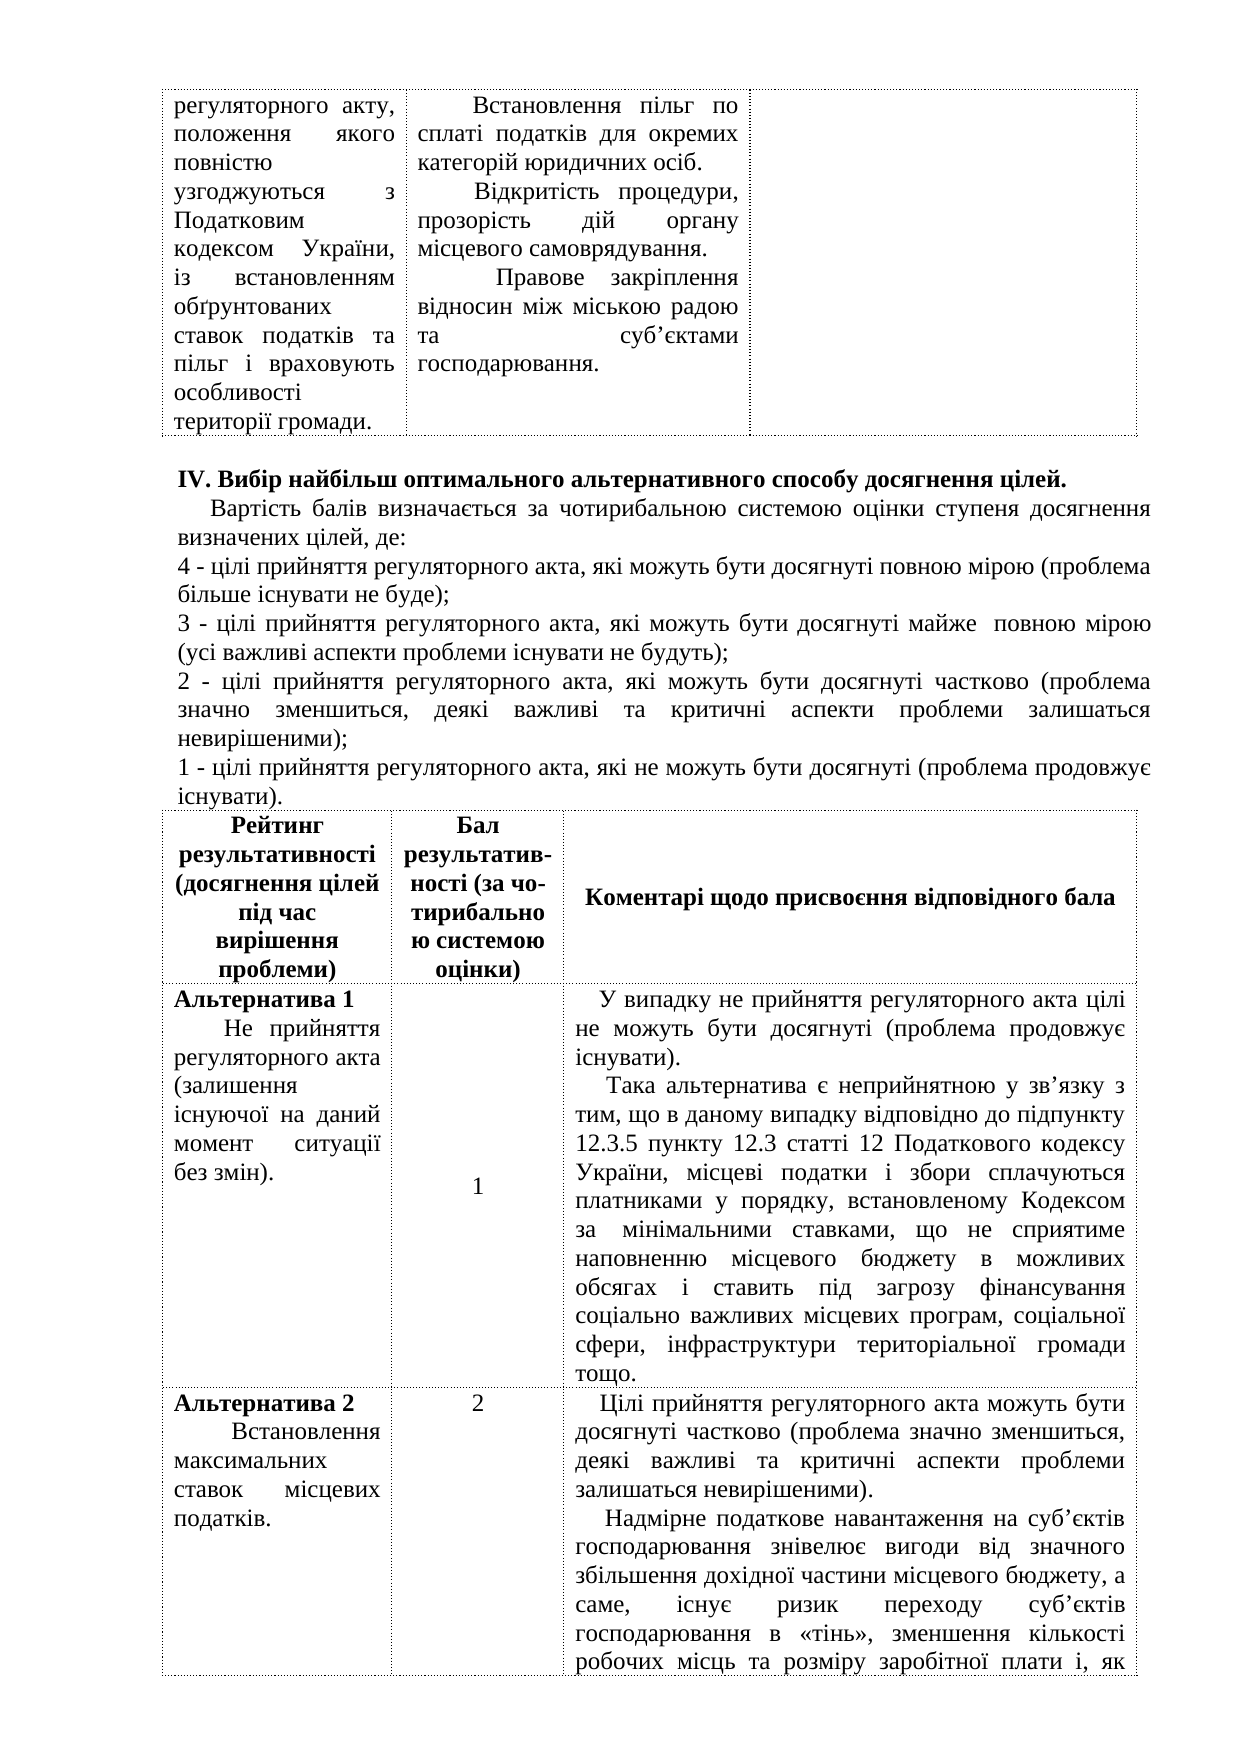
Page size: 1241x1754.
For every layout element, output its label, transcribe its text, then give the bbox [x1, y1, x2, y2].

text 4 - цілі прийняття регуляторного акта, які можуть бути досягнуті повною мірою (проблема більше існувати не буде); [177, 551, 1152, 608]
table_cell 1 [392, 983, 564, 1387]
table_header Бал результатив-ності (за чо-тирибальною системою оцінки) [392, 810, 564, 983]
table_cell У випадку не прийняття регуляторного акта цілі не можуть бути досягнуті (проблема продовжує існувати). Така альтернатива є неприйнятною у зв’язку з тим, що в даному випадку відповідно до підпункту 12.3.5 пункту 12.3 статті 12 Податкового кодексу України, місцеві податки і збори сплачуються платниками у порядку, встановленому Кодексом за мінімальними ставками, що не сприятиме наповненню місцевого бюджету в можливих обсягах і ставить під загрозу фінансування соціально важливих місцевих програм, соціальної сфери, інфраструктури територіальної громади тощо. [564, 983, 1137, 1387]
text Вартість балів визначається за чотирибальною системою оцінки ступеня досягнення визначених цілей, де: [177, 493, 1152, 551]
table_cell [406, 89, 750, 435]
text 1 - цілі прийняття регуляторного акта, які не можуть бути досягнуті (проблема продовжує існувати). [177, 752, 1152, 809]
text IV. Вибір найбільш оптимального альтернативного способу досягнення цілей. [177, 464, 1152, 493]
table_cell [163, 89, 406, 435]
table_header Коментарі щодо присвоєння відповідного бала [564, 810, 1137, 983]
table_header Рейтинг результативності (досягнення цілей під час вирішення проблеми) [163, 810, 392, 983]
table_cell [750, 89, 1137, 435]
table_cell 2 [392, 1387, 564, 1675]
text 3 - цілі прийняття регуляторного акта, які можуть бути досягнуті майже повною мірою (усі важливі аспекти проблеми існувати не будуть); [177, 608, 1152, 666]
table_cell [163, 1387, 392, 1675]
table_cell Альтернатива 1 Не прийняття регуляторного акта (залишення існуючої на даний момент ситуації без змін). [163, 983, 392, 1387]
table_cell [564, 1387, 1137, 1675]
text 2 - цілі прийняття регуляторного акта, які можуть бути досягнуті частково (проблема значно зменшиться, деякі важливі та критичні аспекти проблеми залишаться невирішеними); [177, 666, 1152, 752]
